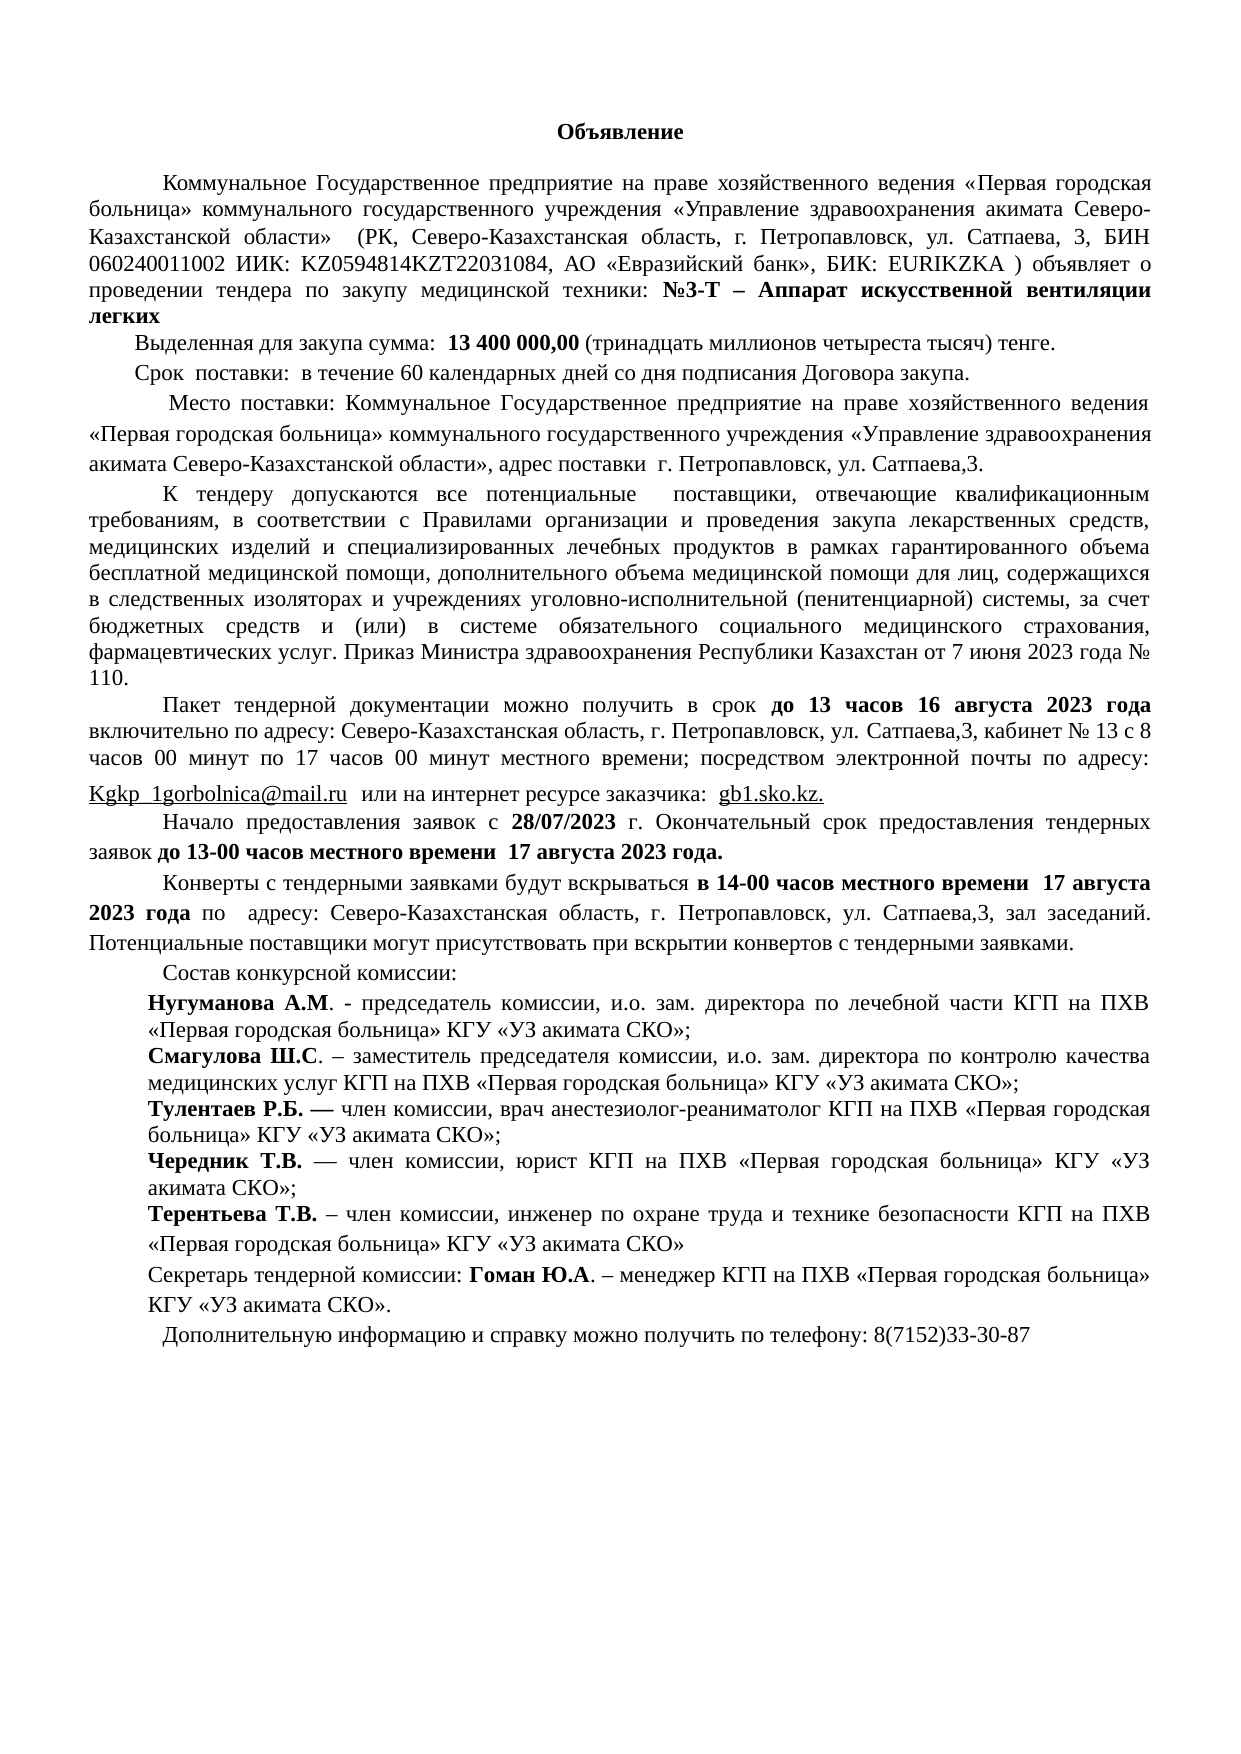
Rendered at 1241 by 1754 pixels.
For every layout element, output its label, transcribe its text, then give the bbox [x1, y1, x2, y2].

text Дополнительную информацию и справку можно получить по телефону: 8(7152)33-30-87 [89, 1321, 1152, 1347]
text Чередник Т.В. –– член комиссии, юрист КГП на ПХВ «Первая городская больница» КГУ «УЗ акимата СКО»; [148, 1148, 1152, 1200]
text Тулентаев Р.Б. –– член комиссии, врач анестезиолог-реаниматолог КГП на ПХВ «Первая городская больница» КГУ «УЗ акимата СКО»; [148, 1095, 1152, 1148]
text Пакет тендерной документации можно получить в срок до 13 часов 16 августа 2023 года включительно по адресу: Северо-Казахстанская область, г. Петропавловск, ул. Сатпаева,3, кабинет № 13 с 8 часов 00 минут по 17 часов 00 минут местного времени; посредством электронной почты по адресу: Kgkp_1gorbolnica@mail.ru или на интернет ресурсе заказчика: gb1.sko.kz. [89, 691, 1152, 808]
text К тендеру допускаются все потенциальные поставщики, отвечающие квалификационным требованиям, в соответствии с Правилами организации и проведения закупа лекарственных средств, медицинских изделий и специализированных лечебных продуктов в рамках гарантированного объема бесплатной медицинской помощи, дополнительного объема медицинской помощи для лиц, содержащихся в следственных изоляторах и учреждениях уголовно-исполнительной (пенитенциарной) системы, за счет бюджетных средств и (или) в системе обязательного социального медицинского страхования, фармацевтических услуг. Приказ Министра здравоохранения Республики Казахстан от 7 июня 2023 года № 110. [89, 480, 1152, 691]
text Начало предоставления заявок с 28/07/2023 г. Окончательный срок предоставления тендерных заявок до 13-00 часов местного времени 17 августа 2023 года. [89, 808, 1152, 865]
text Объявление [89, 118, 1152, 144]
text Выделенная для закупа сумма: 13 400 000,00 (тринадцать миллионов четыреста тысяч) тенге. [89, 329, 1152, 355]
text Место поставки: Коммунальное Государственное предприятие на праве хозяйственного ведения «Первая городская больница» коммунального государственного учреждения «Управление здравоохранения акимата Северо-Казахстанской области», адрес поставки г. Петропавловск, ул. Сатпаева,3. [89, 389, 1152, 476]
text Нугуманова А.М. - председатель комиссии, и.о. зам. директора по лечебной части КГП на ПХВ «Первая городская больница» КГУ «УЗ акимата СКО»; [148, 989, 1152, 1042]
text Терентьева Т.В. – член комиссии, инженер по охране труда и технике безопасности КГП на ПХВ «Первая городская больница» КГУ «УЗ акимата СКО» [148, 1200, 1152, 1257]
text Конверты с тендерными заявками будут вскрываться в 14-00 часов местного времени 17 августа 2023 года по адресу: Северо-Казахстанская область, г. Петропавловск, ул. Сатпаева,3, зал заседаний. Потенциальные поставщики могут присутствовать при вскрытии конвертов с тендерными заявками. [89, 869, 1152, 955]
text Срок поставки: в течение 60 календарных дней со дня подписания Договора закупа. [89, 359, 1152, 386]
text Коммунальное Государственное предприятие на праве хозяйственного ведения «Первая городская больница» коммунального государственного учреждения «Управление здравоохранения акимата Северо-Казахстанской области» (РК, Северо-Казахстанская область, г. Петропавловск, ул. Сатпаева, 3, БИН 060240011002 ИИК: KZ0594814KZT22031084, АО «Евразийский банк», БИК: EURIKZKA ) объявляет о проведении тендера по закупу медицинской техники: №3-Т – Аппарат искусственной вентиляции легких [89, 169, 1152, 329]
text Смагулова Ш.С. – заместитель председателя комиссии, и.о. зам. директора по контролю качества медицинских услуг КГП на ПХВ «Первая городская больница» КГУ «УЗ акимата СКО»; [148, 1042, 1152, 1095]
text Состав конкурсной комиссии: [89, 959, 1152, 986]
text Секретарь тендерной комиссии: Гоман Ю.А. – менеджер КГП на ПХВ «Первая городская больница» КГУ «УЗ акимата СКО». [148, 1261, 1152, 1317]
